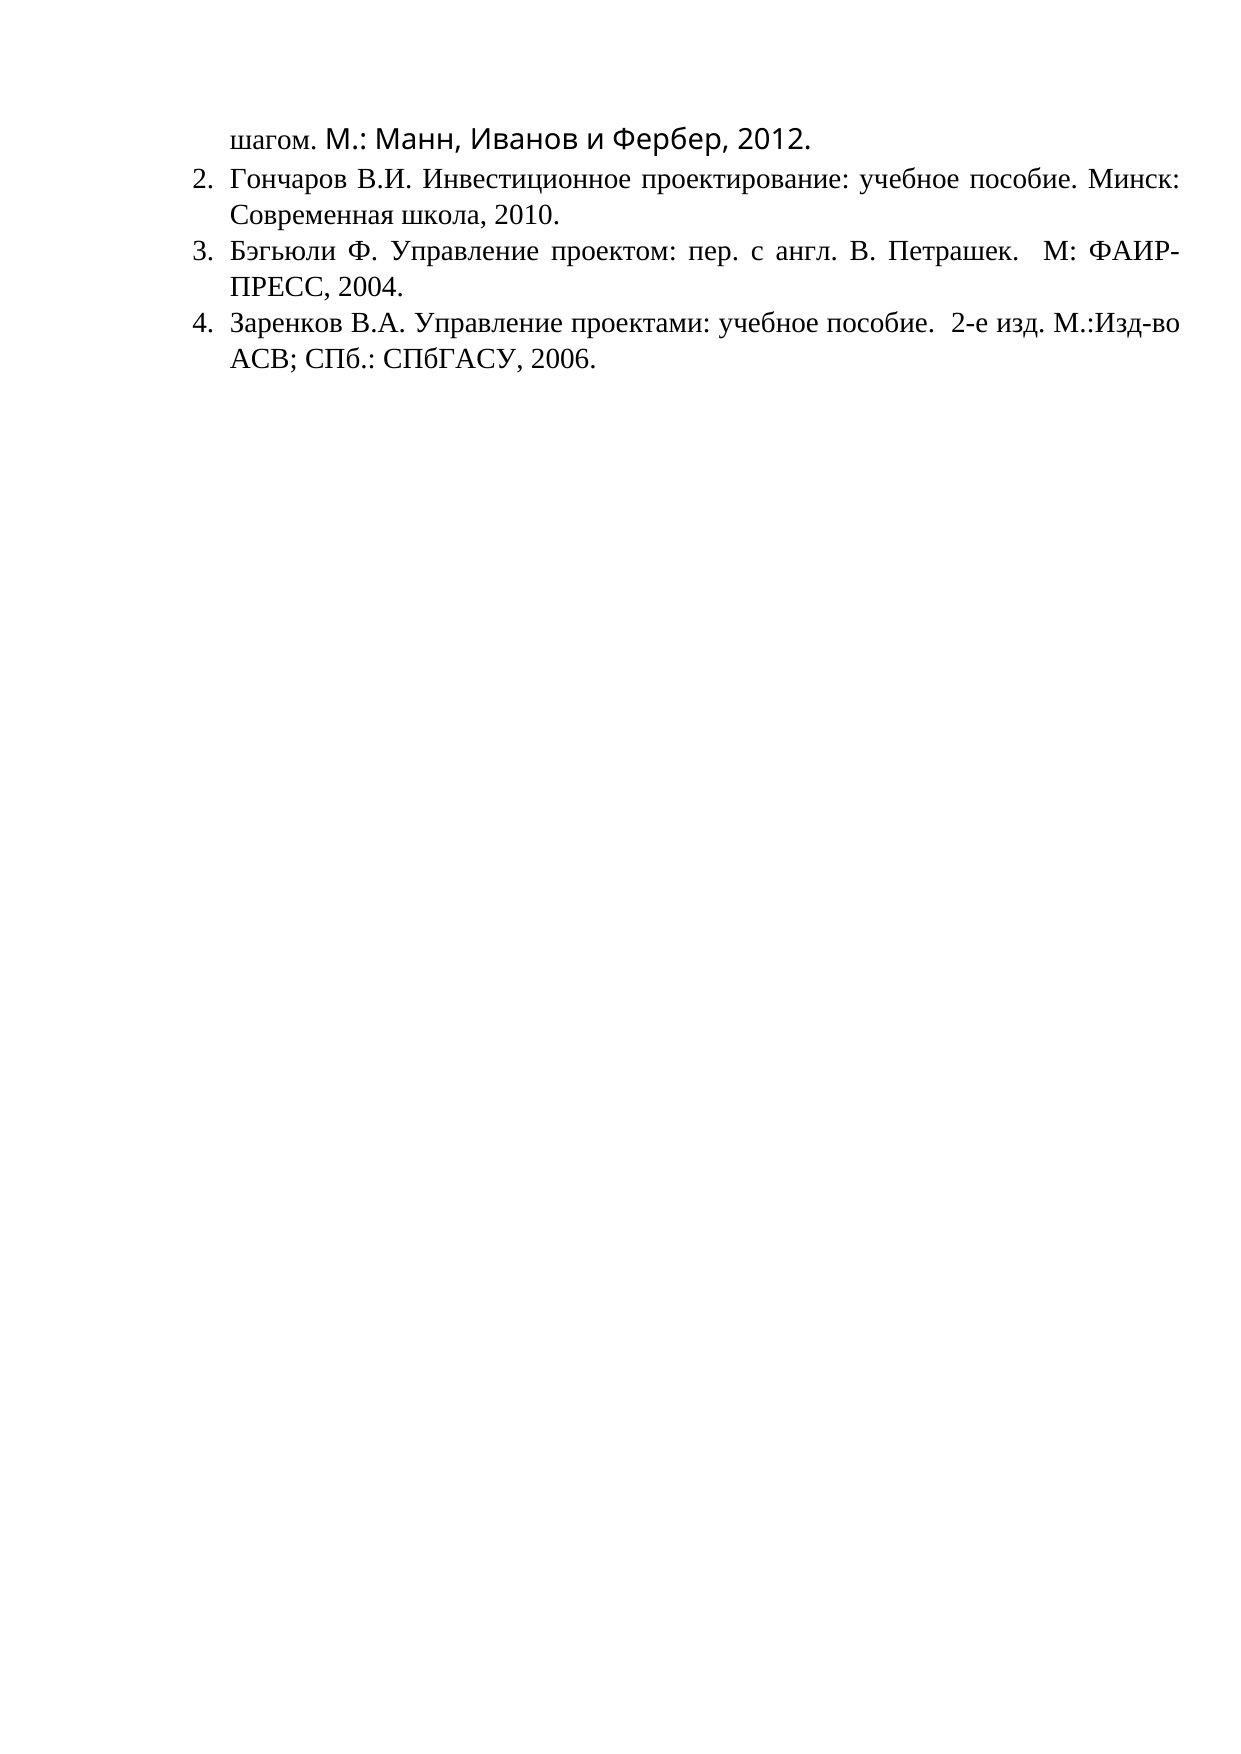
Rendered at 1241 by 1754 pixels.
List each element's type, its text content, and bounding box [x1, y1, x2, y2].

list Заренков В.А. Управление проектами: учебное пособие. 2-е изд. М.:Изд-во АСВ; СПб.: СПбГАСУ, 2006. [192, 306, 1181, 375]
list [192, 118, 1181, 158]
list Гончаров В.И. Инвестиционное проектирование: учебное пособие. Минск: Современная школа, 2010. [192, 161, 1181, 231]
list Бэгьюли Ф. Управление проектом: пер. с англ. В. Петрашек. М: ФАИР-ПРЕСС, 2004. [192, 233, 1181, 303]
